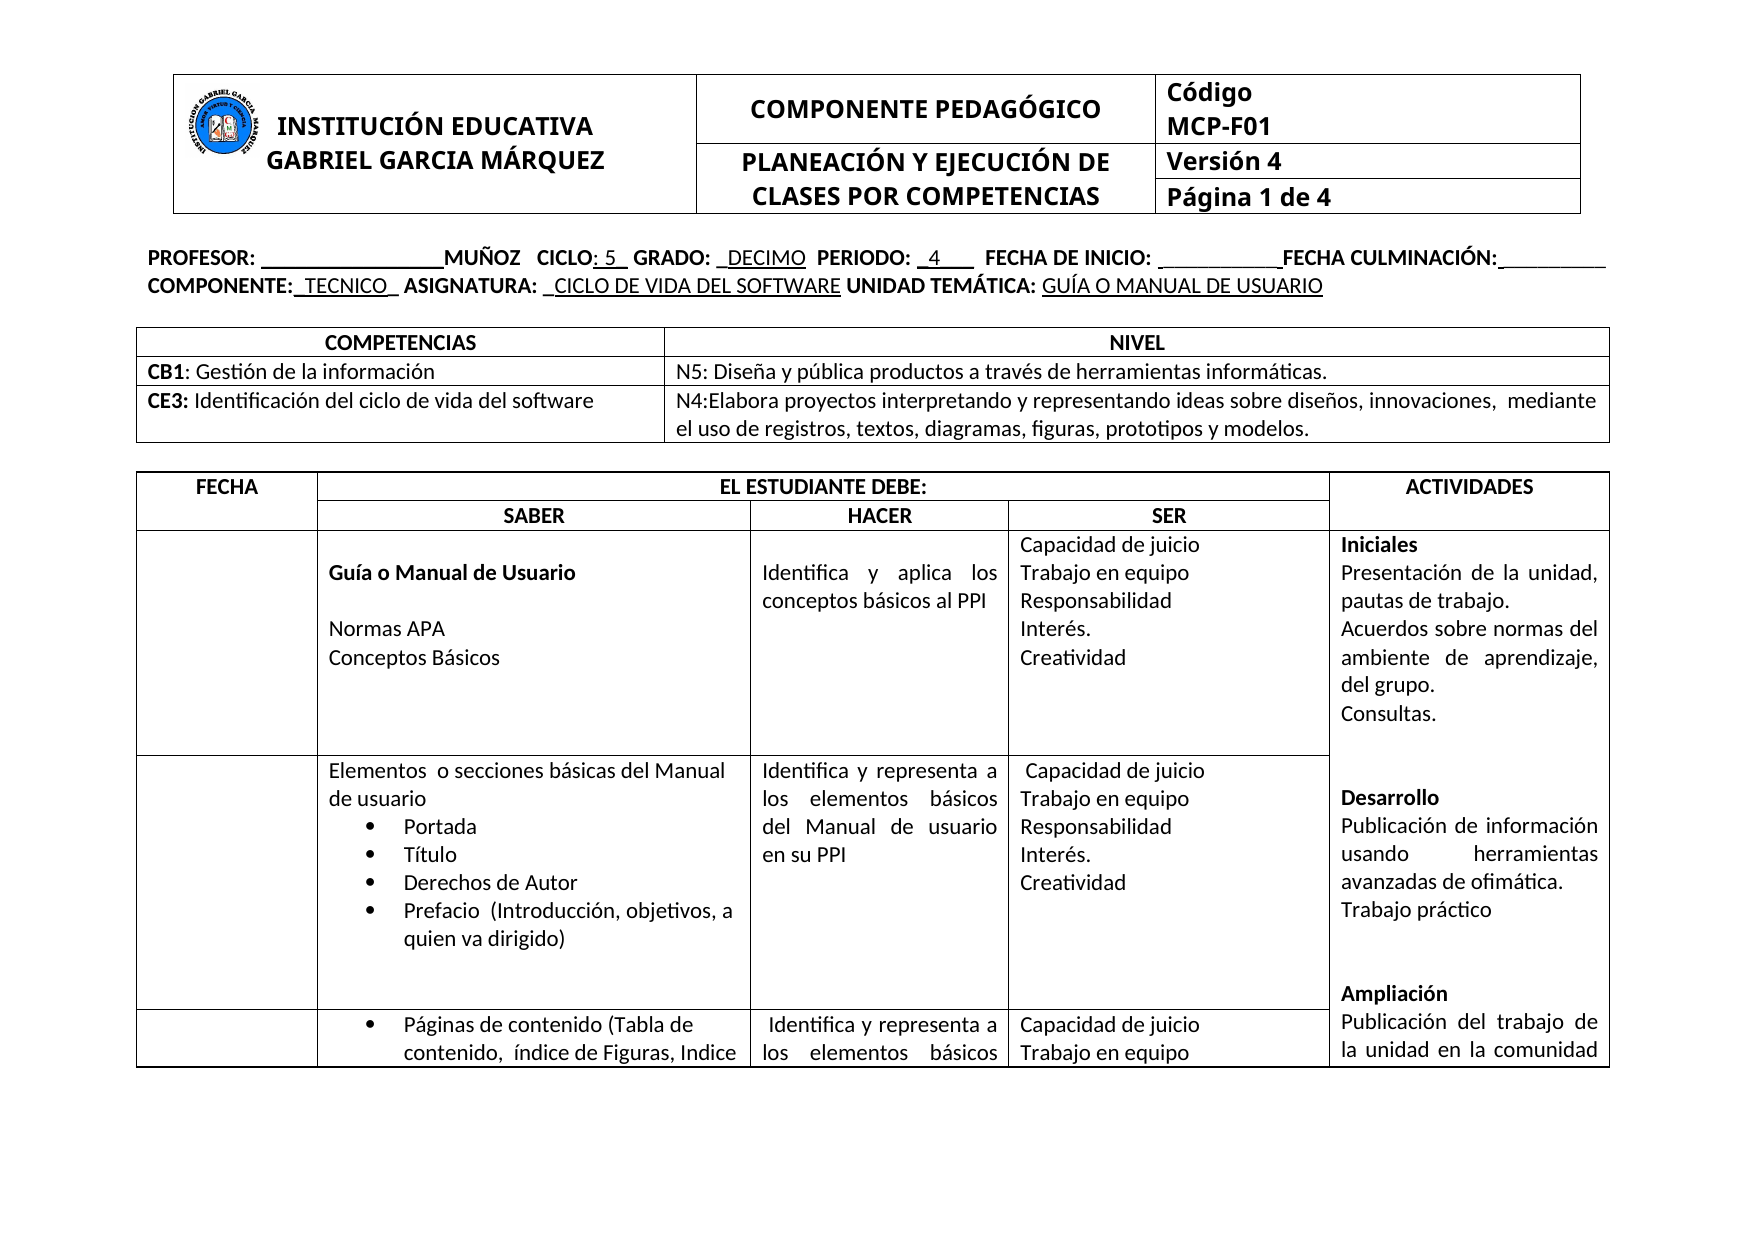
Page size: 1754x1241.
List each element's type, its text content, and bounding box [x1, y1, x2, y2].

table_cell CE3: Identificación del ciclo de vida del software [137, 386, 664, 442]
table_cell Guía o Manual de Usuario Normas APA Conceptos Básicos [318, 531, 750, 755]
text PROFESOR: ________________MUÑOZ CICLO: 5_ GRADO: _DECIMO PERIODO: _4___ FECHA DE INICIO: __________ FECHA CULMINACIÓN: _________ COMPONENTE:_TECNICO_ ASIGNATURA: _CICLO DE VIDA DEL SOFTWARE UNIDAD TEMÁTICA: GUÍA O MANUAL DE USUARIO [148, 243, 1606, 299]
table_cell Capacidad de juicio Trabajo en equipo Responsabilidad Interés. Creatividad [1009, 756, 1329, 1009]
table_cell CB1: Gestión de la información [137, 357, 664, 385]
table_cell Identifica y aplica los conceptos básicos al PPI [751, 531, 1008, 755]
table_cell [137, 1010, 317, 1066]
table_cell Capacidad de juicio Trabajo en equipo Responsabilidad Interés. Creatividad [1009, 531, 1329, 755]
table_header ACTIVIDADES [1330, 473, 1609, 529]
table_cell Capacidad de juicio Trabajo en equipo Responsabilidad Interés. Creatividad [1009, 1010, 1329, 1066]
table_cell Elementos o secciones básicas del Manual de usuario Portada Título Derechos de Autor Prefacio (Introducción, objetivos, a quien va dirigido) [318, 756, 750, 1009]
picture [185, 83, 260, 158]
table_cell SER [1009, 501, 1329, 529]
table_cell Iniciales Presentación de la unidad, pautas de trabajo. Acuerdos sobre normas del ambiente de aprendizaje, del grupo. Consultas. Desarrollo Publicación de información usando herramientas avanzadas de ofimática. Trabajo práctico Ampliación Publicación del trabajo de la unidad en la comunidad virtual y/o wiki. Herramienta USSUU De recuperación Trabajo práctico sobre los temas de la unidad. Socialización [1330, 531, 1609, 1066]
table_cell Identifica y representa a los elementos básicos del Manual de usuario en su PPI [751, 756, 1008, 1009]
table_header EL ESTUDIANTE DEBE: [318, 473, 1329, 500]
table_cell N5: Diseña y pública productos a través de herramientas informáticas. [665, 357, 1609, 385]
table_cell [137, 756, 317, 1009]
table_header COMPETENCIAS [137, 328, 664, 356]
table_header FECHA [137, 473, 317, 529]
table_header NIVEL [665, 328, 1609, 356]
table_cell HACER [751, 501, 1008, 529]
table_cell Identifica y representa a los elementos básicos del Manual de usuario en su PPI [751, 1010, 1008, 1066]
table_cell [137, 531, 317, 755]
table_cell N4:Elabora proyectos interpretando y representando ideas sobre diseños, innovaciones, mediante el uso de registros, textos, diagramas, figuras, prototipos y modelos. [665, 386, 1609, 442]
table_cell SABER [318, 501, 750, 529]
